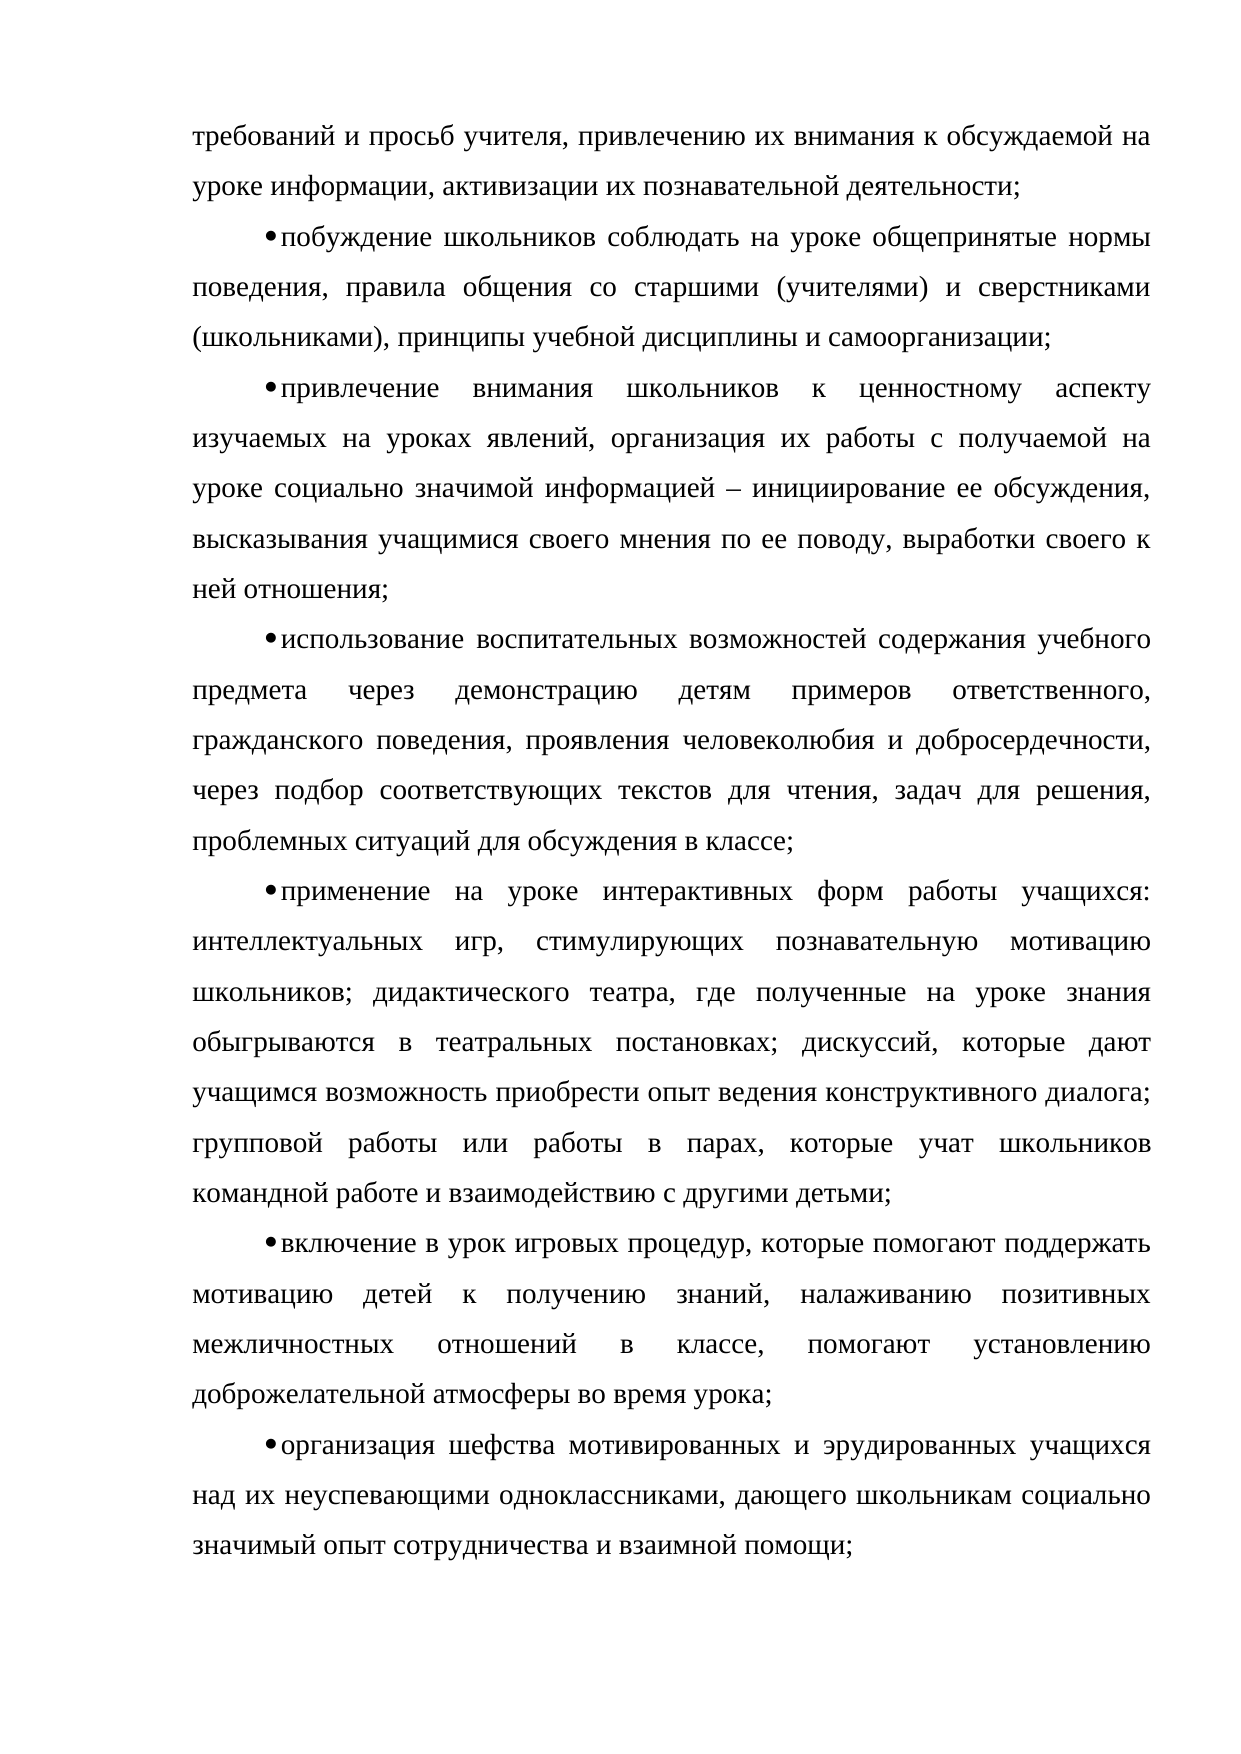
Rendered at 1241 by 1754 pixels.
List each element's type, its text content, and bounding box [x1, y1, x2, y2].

list побуждение школьников соблюдать на уроке общепринятые нормы поведения, правила общения со старшими (учителями) и сверстниками (школьниками), принципы учебной дисциплины и самоорганизации; [192, 219, 1152, 353]
list включение в урок игровых процедур, которые помогают поддержать мотивацию детей к получению знаний, налаживанию позитивных межличностных отношений в классе, помогают установлению доброжелательной атмосферы во время урока; [192, 1225, 1152, 1410]
list организация шефства мотивированных и эрудированных учащихся над их неуспевающими одноклассниками, дающего школьникам социально значимый опыт сотрудничества и взаимной помощи; [192, 1427, 1152, 1561]
list привлечение внимания школьников к ценностному аспекту изучаемых на уроках явлений, организация их работы с получаемой на уроке социально значимой информацией – инициирование ее обсуждения, высказывания учащимися своего мнения по ее поводу, выработки своего к ней отношения; [192, 370, 1152, 605]
list применение на уроке интерактивных форм работы учащихся: интеллектуальных игр, стимулирующих познавательную мотивацию школьников; дидактического театра, где полученные на уроке знания обыгрываются в театральных постановках; дискуссий, которые дают учащимся возможность приобрести опыт ведения конструктивного диалога; групповой работы или работы в парах, которые учат школьников командной работе и взаимодействию с другими детьми; [192, 873, 1152, 1209]
list использование воспитательных возможностей содержания учебного предмета через демонстрацию детям примеров ответственного, гражданского поведения, проявления человеколюбия и добросердечности, через подбор соответствующих текстов для чтения, задач для решения, проблемных ситуаций для обсуждения в классе; [192, 621, 1152, 856]
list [192, 118, 1152, 202]
